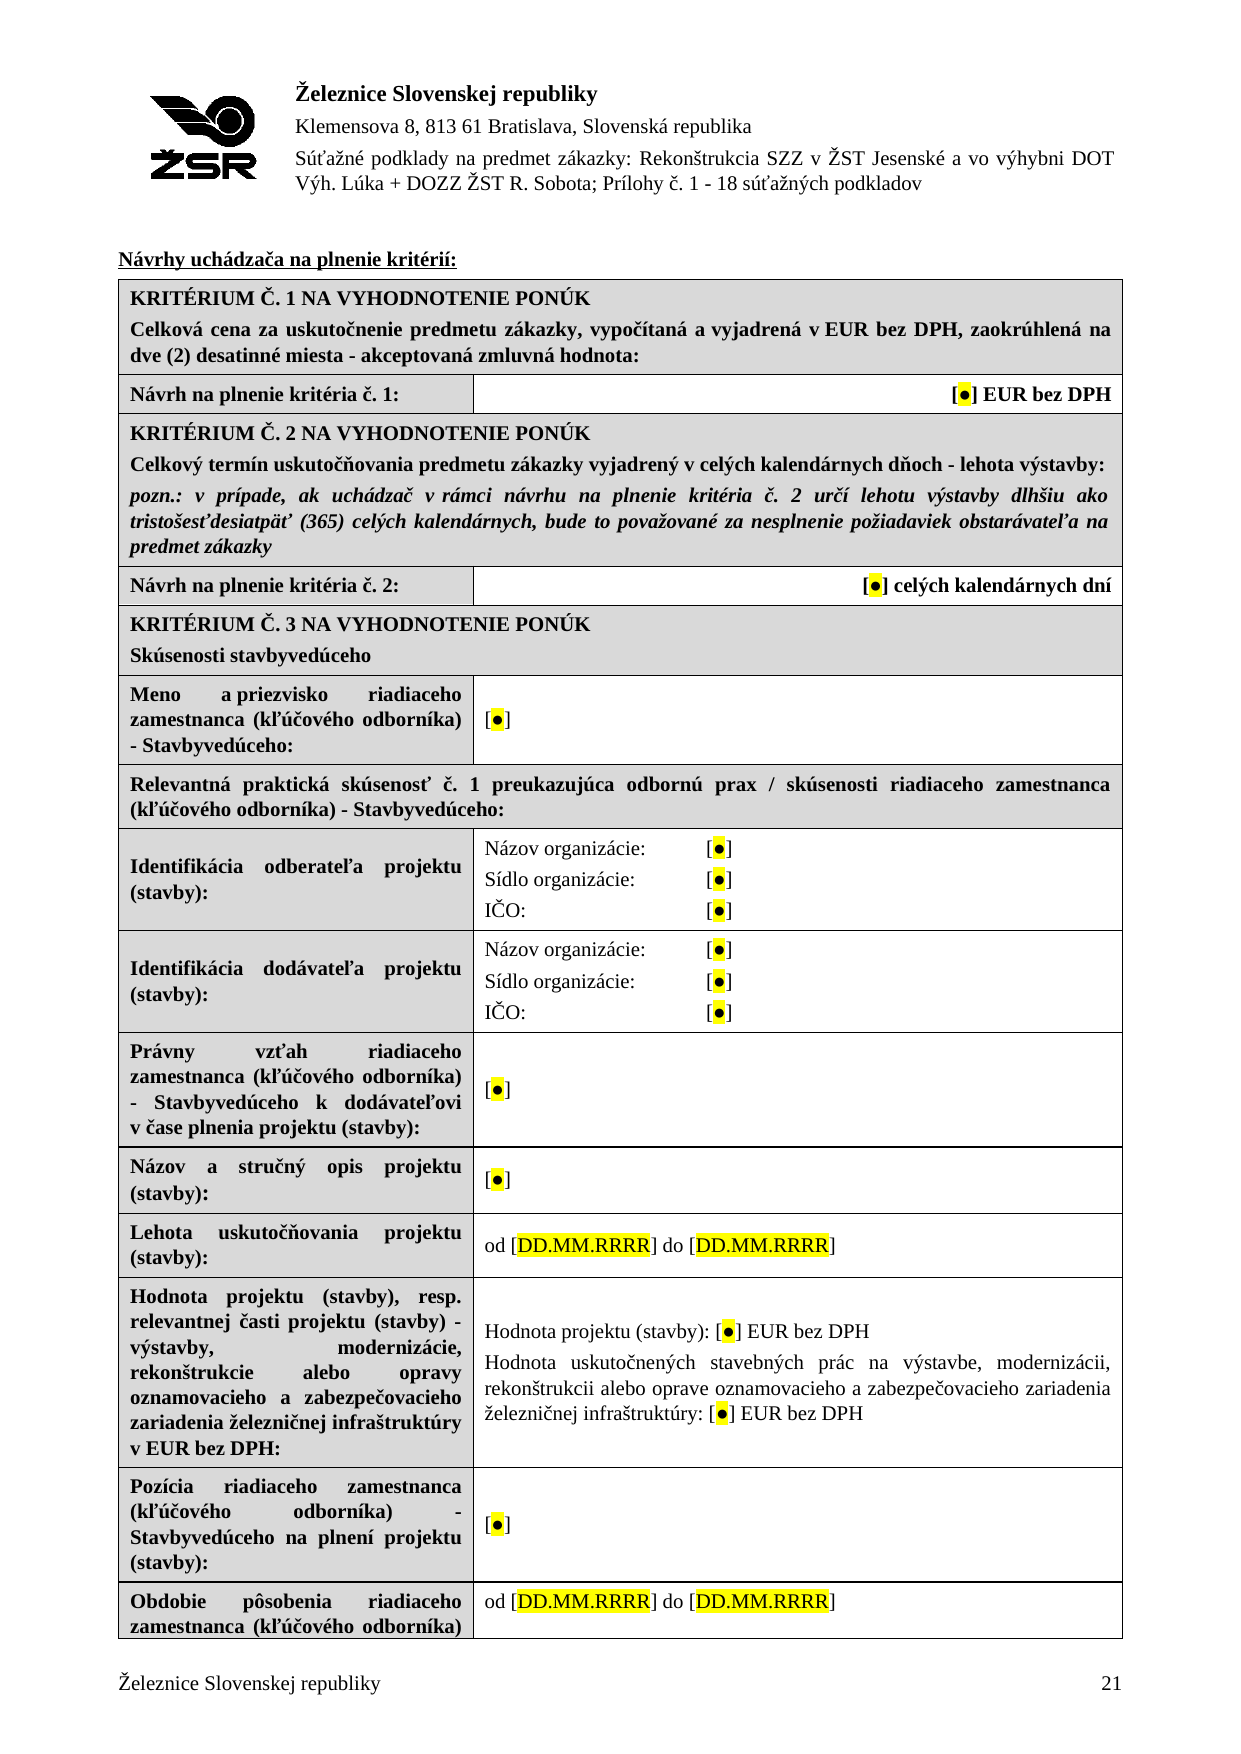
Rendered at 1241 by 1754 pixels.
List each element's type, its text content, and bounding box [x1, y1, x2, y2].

table_cell [●] celých kalendárnych dní [474, 567, 1122, 604]
table_cell [●] [474, 1468, 1122, 1581]
table_cell Názov organizácie: [●] Sídlo organizácie: [●] IČO: [●] [474, 829, 1122, 930]
table_cell Lehota uskutočňovania projektu (stavby): [119, 1214, 473, 1277]
table_cell KRITÉRIUM Č. 3 NA VYHODNOTENIE PONÚK Skúsenosti stavbyvedúceho [119, 606, 1122, 675]
table_header KRITÉRIUM Č. 1 NA VYHODNOTENIE PONÚK Celková cena za uskutočnenie predmetu zákazky, vypočítaná a vyjadrená v EUR bez DPH, zaokrúhlená na dve (2) desatinné miesta - akceptovaná zmluvná hodnota: [119, 280, 1122, 374]
table_cell [●] [474, 1148, 1122, 1213]
table_cell Identifikácia dodávateľa projektu (stavby): [119, 931, 473, 1032]
table_cell Meno a priezvisko riadiaceho zamestnanca (kľúčového odborníka) - Stavbyvedúceho: [119, 676, 473, 764]
table_cell Názov organizácie: [●] Sídlo organizácie: [●] IČO: [●] [474, 931, 1122, 1032]
table_cell Názov a stručný opis projektu (stavby): [119, 1148, 473, 1213]
table_cell Relevantná praktická skúsenosť č. 1 preukazujúca odbornú prax / skúsenosti riadiaceho zamestnanca (kľúčového odborníka) - Stavbyvedúceho: [119, 765, 1122, 828]
table_cell Identifikácia odberateľa projektu (stavby): [119, 829, 473, 930]
table_cell [●] [474, 676, 1122, 764]
table_cell Právny vzťah riadiaceho zamestnanca (kľúčového odborníka) - Stavbyvedúceho k dodávateľovi v čase plnenia projektu (stavby): [119, 1033, 473, 1146]
text Návrhy uchádzača na plnenie kritérií: [118, 247, 1122, 271]
table_cell od [DD.MM.RRRR] do [DD.MM.RRRR] [474, 1583, 1122, 1638]
table_cell KRITÉRIUM Č. 2 NA VYHODNOTENIE PONÚK Celkový termín uskutočňovania predmetu zákazky vyjadrený v celých kalendárnych dňoch - lehota výstavby: pozn.: v prípade, ak uchádzač v rámci návrhu na plnenie kritéria č. 2 určí lehotu výstavby dlhšiu ako tristošesťdesiatpäť (365) celých kalendárnych, bude to považované za nesplnenie požiadaviek obstarávateľa na predmet zákazky [119, 414, 1122, 566]
picture [149, 96, 257, 179]
table_cell Návrh na plnenie kritéria č. 1: [119, 375, 473, 413]
table_cell [●] EUR bez DPH [474, 375, 1122, 413]
table_cell Obdobie pôsobenia riadiaceho zamestnanca (kľúčového odborníka) - Stavbyvedúceho na plnení projektu (stavby): [119, 1583, 473, 1638]
table_cell Pozícia riadiaceho zamestnanca (kľúčového odborníka) - Stavbyvedúceho na plnení projektu (stavby): [119, 1468, 473, 1581]
table_cell [●] [474, 1033, 1122, 1146]
table_cell Hodnota projektu (stavby): [●] EUR bez DPH Hodnota uskutočnených stavebných prác na výstavbe, modernizácii, rekonštrukcii alebo oprave oznamovacieho a zabezpečovacieho zariadenia železničnej infraštruktúry: [●] EUR bez DPH [474, 1278, 1122, 1467]
table_cell od [DD.MM.RRRR] do [DD.MM.RRRR] [474, 1214, 1122, 1277]
table_cell Hodnota projektu (stavby), resp. relevantnej časti projektu (stavby) - výstavby, modernizácie, rekonštrukcie alebo opravy oznamovacieho a zabezpečovacieho zariadenia železničnej infraštruktúry v EUR bez DPH: [119, 1278, 473, 1467]
table_cell Návrh na plnenie kritéria č. 2: [119, 567, 473, 604]
